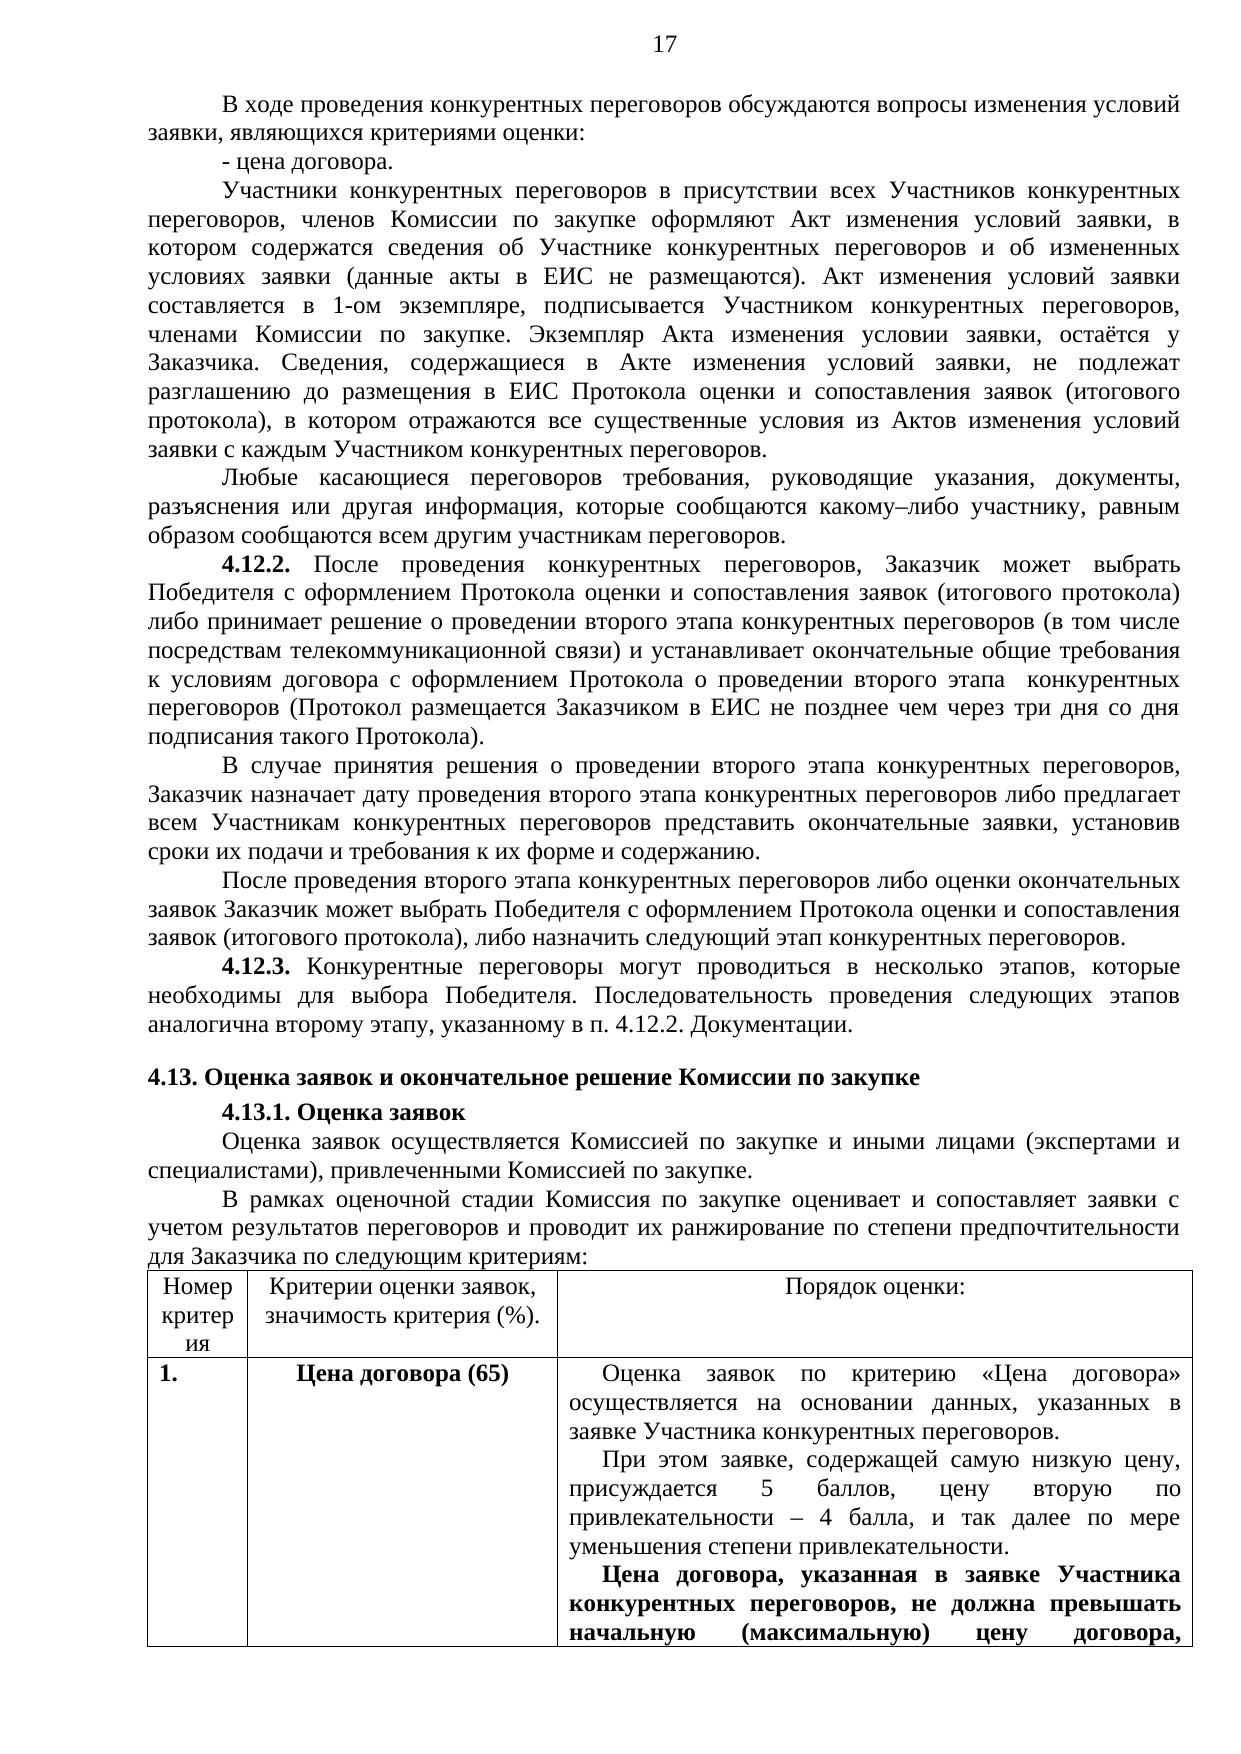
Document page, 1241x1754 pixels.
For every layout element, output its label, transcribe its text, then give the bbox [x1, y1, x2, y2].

text - цена договора. [222, 146, 1181, 175]
table_cell Цена договора (65) [248, 1358, 557, 1646]
table_header Порядок оценки: [558, 1271, 1192, 1357]
table_header Критерии оценки заявок, значимость критерия (%). [248, 1271, 557, 1357]
text 4.13.1. Оценка заявок [148, 1097, 1181, 1126]
text В рамках оценочной стадии Комиссия по закупке оценивает и сопоставляет заявки с учетом результатов переговоров и проводит их ранжирование по степени предпочтительности для Заказчика по следующим критериям: [148, 1184, 1181, 1270]
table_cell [558, 1358, 1192, 1646]
text 4.12.3. Конкурентные переговоры могут проводиться в несколько этапов, которые необходимы для выбора Победителя. Последовательность проведения следующих этапов аналогична второму этапу, указанному в п. 4.12.2. Документации. [148, 951, 1181, 1037]
text 4.12.2. После проведения конкурентных переговоров, Заказчик может выбрать Победителя с оформлением Протокола оценки и сопоставления заявок (итогового протокола) либо принимает решение о проведении второго этапа конкурентных переговоров (в том числе посредствам телекоммуникационной связи) и устанавливает окончательные общие требования к условиям договора с оформлением Протокола о проведении второго этапа конкурентных переговоров (Протокол размещается Заказчиком в ЕИС не позднее чем через три дня со дня подписания такого Протокола). [148, 549, 1181, 750]
text Оценка заявок осуществляется Комиссией по закупке и иными лицами (экспертами и специалистами), привлеченными Комиссией по закупке. [148, 1126, 1181, 1184]
table_cell 1. [148, 1358, 247, 1646]
text В ходе проведения конкурентных переговоров обсуждаются вопросы изменения условий заявки, являющихся критериями оценки: [148, 89, 1181, 146]
text 4.13. Оценка заявок и окончательное решение Комиссии по закупке [148, 1062, 1181, 1091]
table_header Номер критерия [148, 1271, 247, 1357]
text Участники конкурентных переговоров в присутствии всех Участников конкурентных переговоров, членов Комиссии по закупке оформляют Акт изменения условий заявки, в котором содержатся сведения об Участнике конкурентных переговоров и об измененных условиях заявки (данные акты в ЕИС не размещаются). Акт изменения условий заявки составляется в 1-ом экземпляре, подписывается Участником конкурентных переговоров, членами Комиссии по закупке. Экземпляр Акта изменения условии заявки, остаётся у Заказчика. Сведения, содержащиеся в Акте изменения условий заявки, не подлежат разглашению до размещения в ЕИС Протокола оценки и сопоставления заявок (итогового протокола), в котором отражаются все существенные условия из Актов изменения условий заявки с каждым Участником конкурентных переговоров. [148, 175, 1181, 462]
text Любые касающиеся переговоров требования, руководящие указания, документы, разъяснения или другая информация, которые сообщаются какому–либо участнику, равным образом сообщаются всем другим участникам переговоров. [148, 462, 1181, 549]
text В случае принятия решения о проведении второго этапа конкурентных переговоров, Заказчик назначает дату проведения второго этапа конкурентных переговоров либо предлагает всем Участникам конкурентных переговоров представить окончательные заявки, установив сроки их подачи и требования к их форме и содержанию. [148, 750, 1181, 865]
text После проведения второго этапа конкурентных переговоров либо оценки окончательных заявок Заказчик может выбрать Победителя с оформлением Протокола оценки и сопоставления заявок (итогового протокола), либо назначить следующий этап конкурентных переговоров. [148, 865, 1181, 951]
